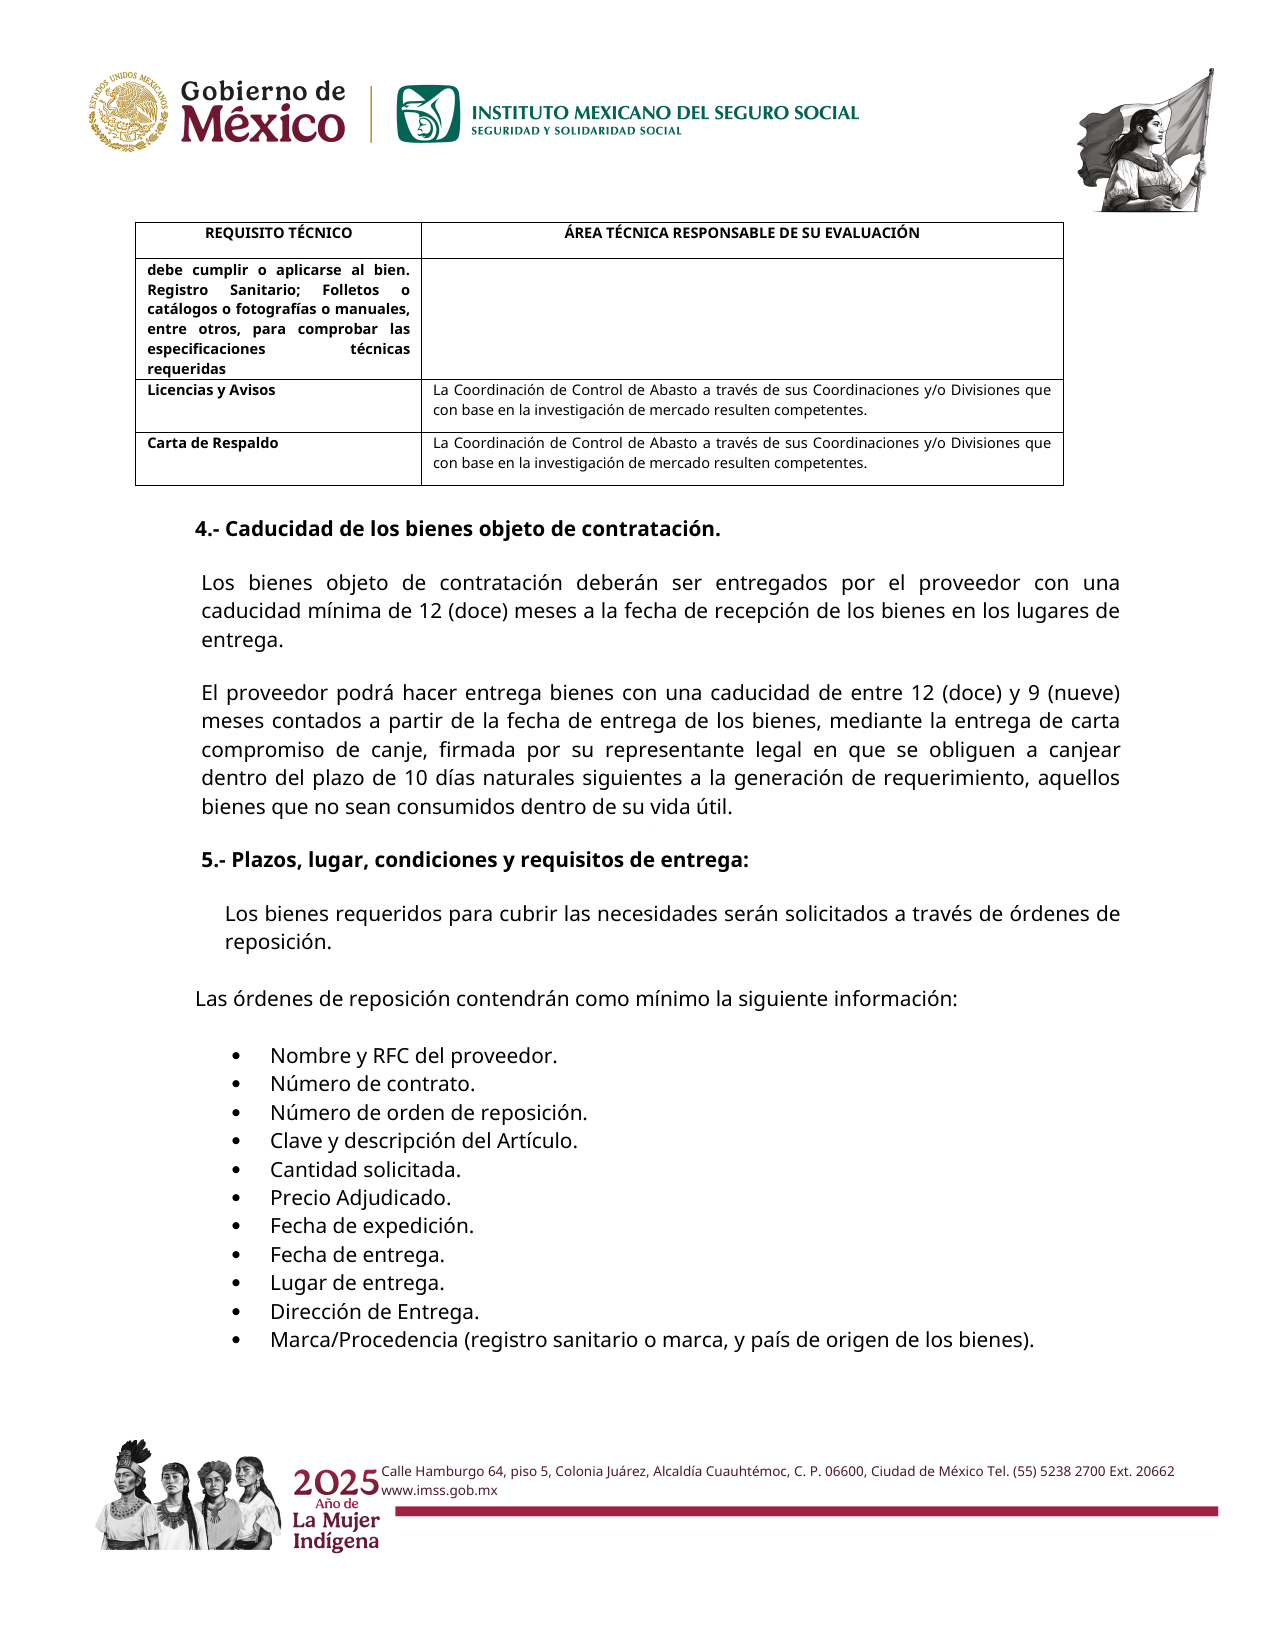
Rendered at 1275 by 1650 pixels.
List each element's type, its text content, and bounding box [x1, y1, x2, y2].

list Precio Adjudicado. [232, 1183, 1117, 1212]
text Los bienes objeto de contratación deberán ser entregados por el proveedor con una caducidad mínima de 12 (doce) meses a la fecha de recepción de los bienes en los lugares de entrega. [201, 568, 1122, 653]
list Clave y descripción del Artículo. [232, 1126, 1117, 1155]
table_cell La Coordinación de Control de Abasto a través de sus Coordinaciones y/o Divisiones que con base en la investigación de mercado resulten competentes. [422, 433, 1063, 485]
table_cell Carta de Respaldo [136, 433, 421, 485]
list Lugar de entrega. [232, 1268, 1117, 1297]
text Los bienes requeridos para cubrir las necesidades serán solicitados a través de órdenes de reposición. [224, 899, 1122, 956]
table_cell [136, 259, 421, 379]
list Nombre y RFC del proveedor. [232, 1041, 1117, 1069]
list Fecha de expedición. [232, 1212, 1117, 1240]
text El proveedor podrá hacer entrega bienes con una caducidad de entre 12 (doce) y 9 (nueve) meses contados a partir de la fecha de entrega de los bienes, mediante la entrega de carta compromiso de canje, firmada por su representante legal en que se obliguen a canjear dentro del plazo de 10 días naturales siguientes a la generación de requerimiento, aquellos bienes que no sean consumidos dentro de su vida útil. [201, 678, 1122, 820]
text 4.- Caducidad de los bienes objeto de contratación. [195, 514, 1122, 543]
table_header ÁREA TÉCNICA RESPONSABLE DE SU EVALUACIÓN [422, 223, 1063, 258]
table_header REQUISITO TÉCNICO [136, 223, 421, 258]
table_cell La Coordinación de Control de Abasto a través de sus Coordinaciones y/o Divisiones que con base en la investigación de mercado resulten competentes. [422, 380, 1063, 432]
list Marca/Procedencia (registro sanitario o marca, y país de origen de los bienes). [232, 1325, 1117, 1354]
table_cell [422, 259, 1063, 379]
text 5.- Plazos, lugar, condiciones y requisitos de entrega: [201, 845, 1122, 874]
table_cell Licencias y Avisos [136, 380, 421, 432]
list Fecha de entrega. [232, 1240, 1117, 1268]
picture [18, 0, 1275, 1649]
list Cantidad solicitada. [232, 1155, 1117, 1183]
list Número de contrato. [232, 1069, 1117, 1098]
text Las órdenes de reposición contendrán como mínimo la siguiente información: [195, 984, 1122, 1013]
list Número de orden de reposición. [232, 1098, 1117, 1126]
list Dirección de Entrega. [232, 1297, 1117, 1325]
